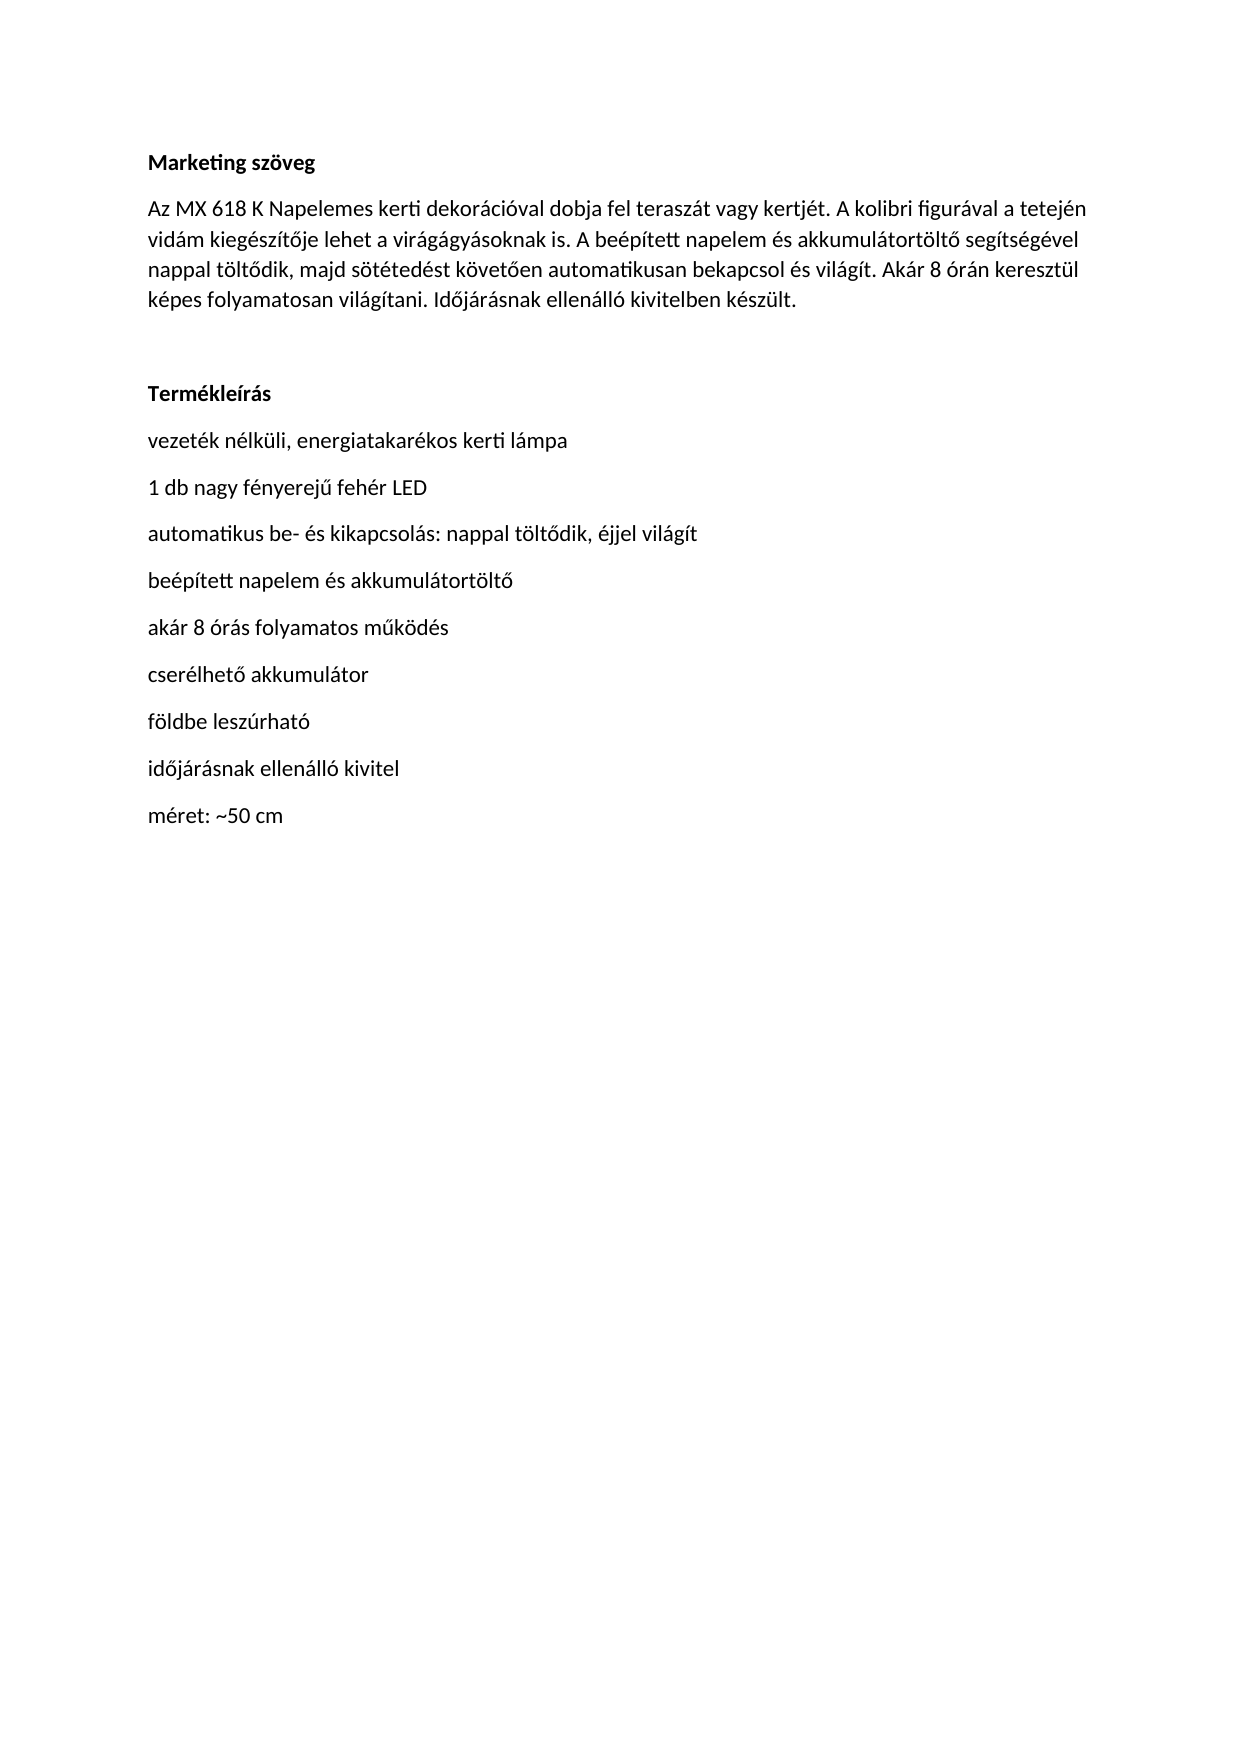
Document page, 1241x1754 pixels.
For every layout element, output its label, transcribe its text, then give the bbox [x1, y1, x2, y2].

text akár 8 órás folyamatos működés [148, 613, 1093, 641]
text beépített napelem és akkumulátortöltő [148, 566, 1093, 594]
text 1 db nagy fényerejű fehér LED [148, 473, 1093, 501]
text méret: ~50 cm [148, 801, 1093, 829]
text cserélhető akkumulátor [148, 660, 1093, 688]
text automatikus be- és kikapcsolás: nappal töltődik, éjjel világít [148, 519, 1093, 547]
text Marketing szöveg [148, 148, 1093, 176]
text időjárásnak ellenálló kivitel [148, 754, 1093, 782]
text Az MX 618 K Napelemes kerti dekorációval dobja fel teraszát vagy kertjét. A kolibri figurával a tetején vidám kiegészítője lehet a virágágyásoknak is. A beépített napelem és akkumulátortöltő segítségével nappal töltődik, majd sötétedést követően automatikusan bekapcsol és világít. Akár 8 órán keresztül képes folyamatosan világítani. Időjárásnak ellenálló kivitelben készült. [148, 194, 1093, 313]
text földbe leszúrható [148, 707, 1093, 735]
text Termékleírás [148, 379, 1093, 407]
text vezeték nélküli, energiatakarékos kerti lámpa [148, 426, 1093, 454]
